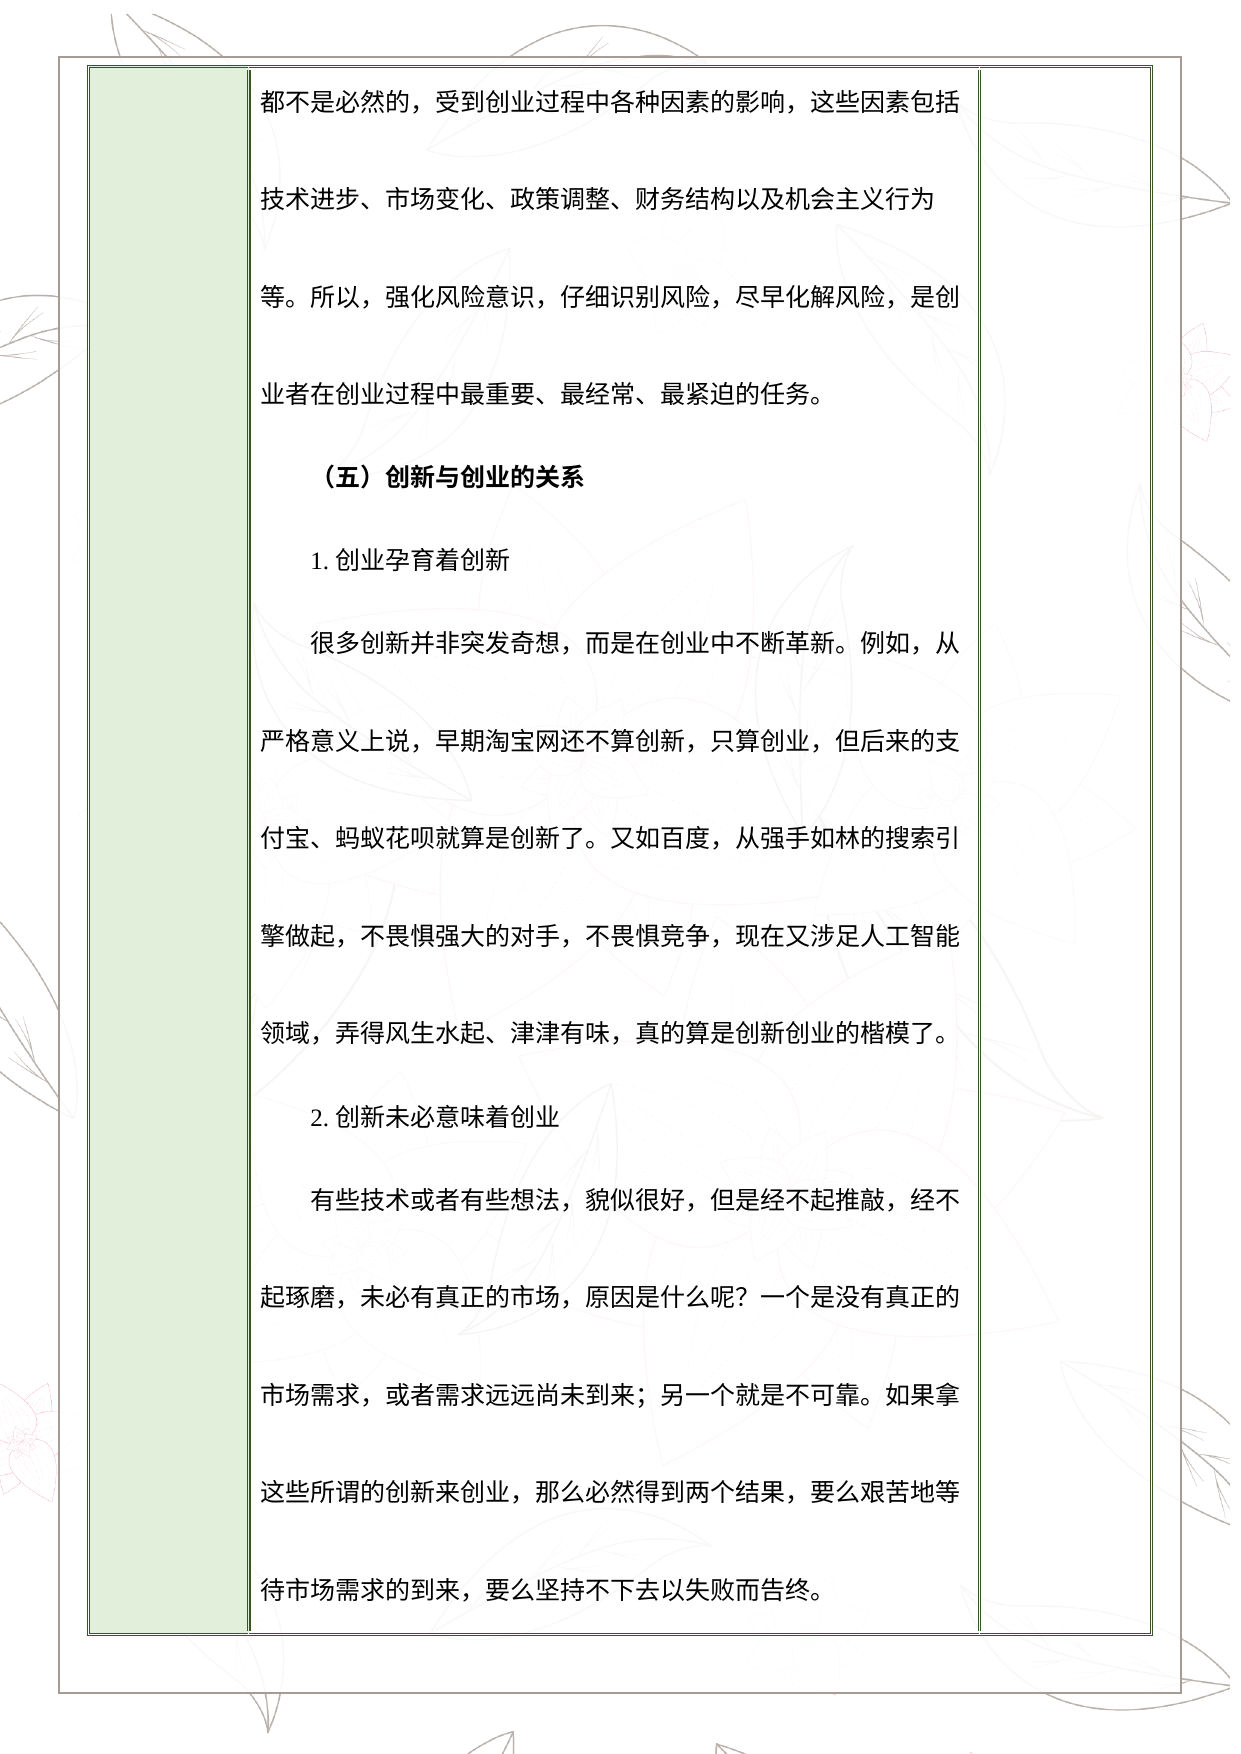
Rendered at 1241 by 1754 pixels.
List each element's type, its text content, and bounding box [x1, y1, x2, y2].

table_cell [980, 68, 1150, 1633]
table_cell 知识讲解 （40min） [90, 66, 249, 1633]
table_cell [249, 68, 979, 1633]
picture [0, 0, 1241, 1754]
